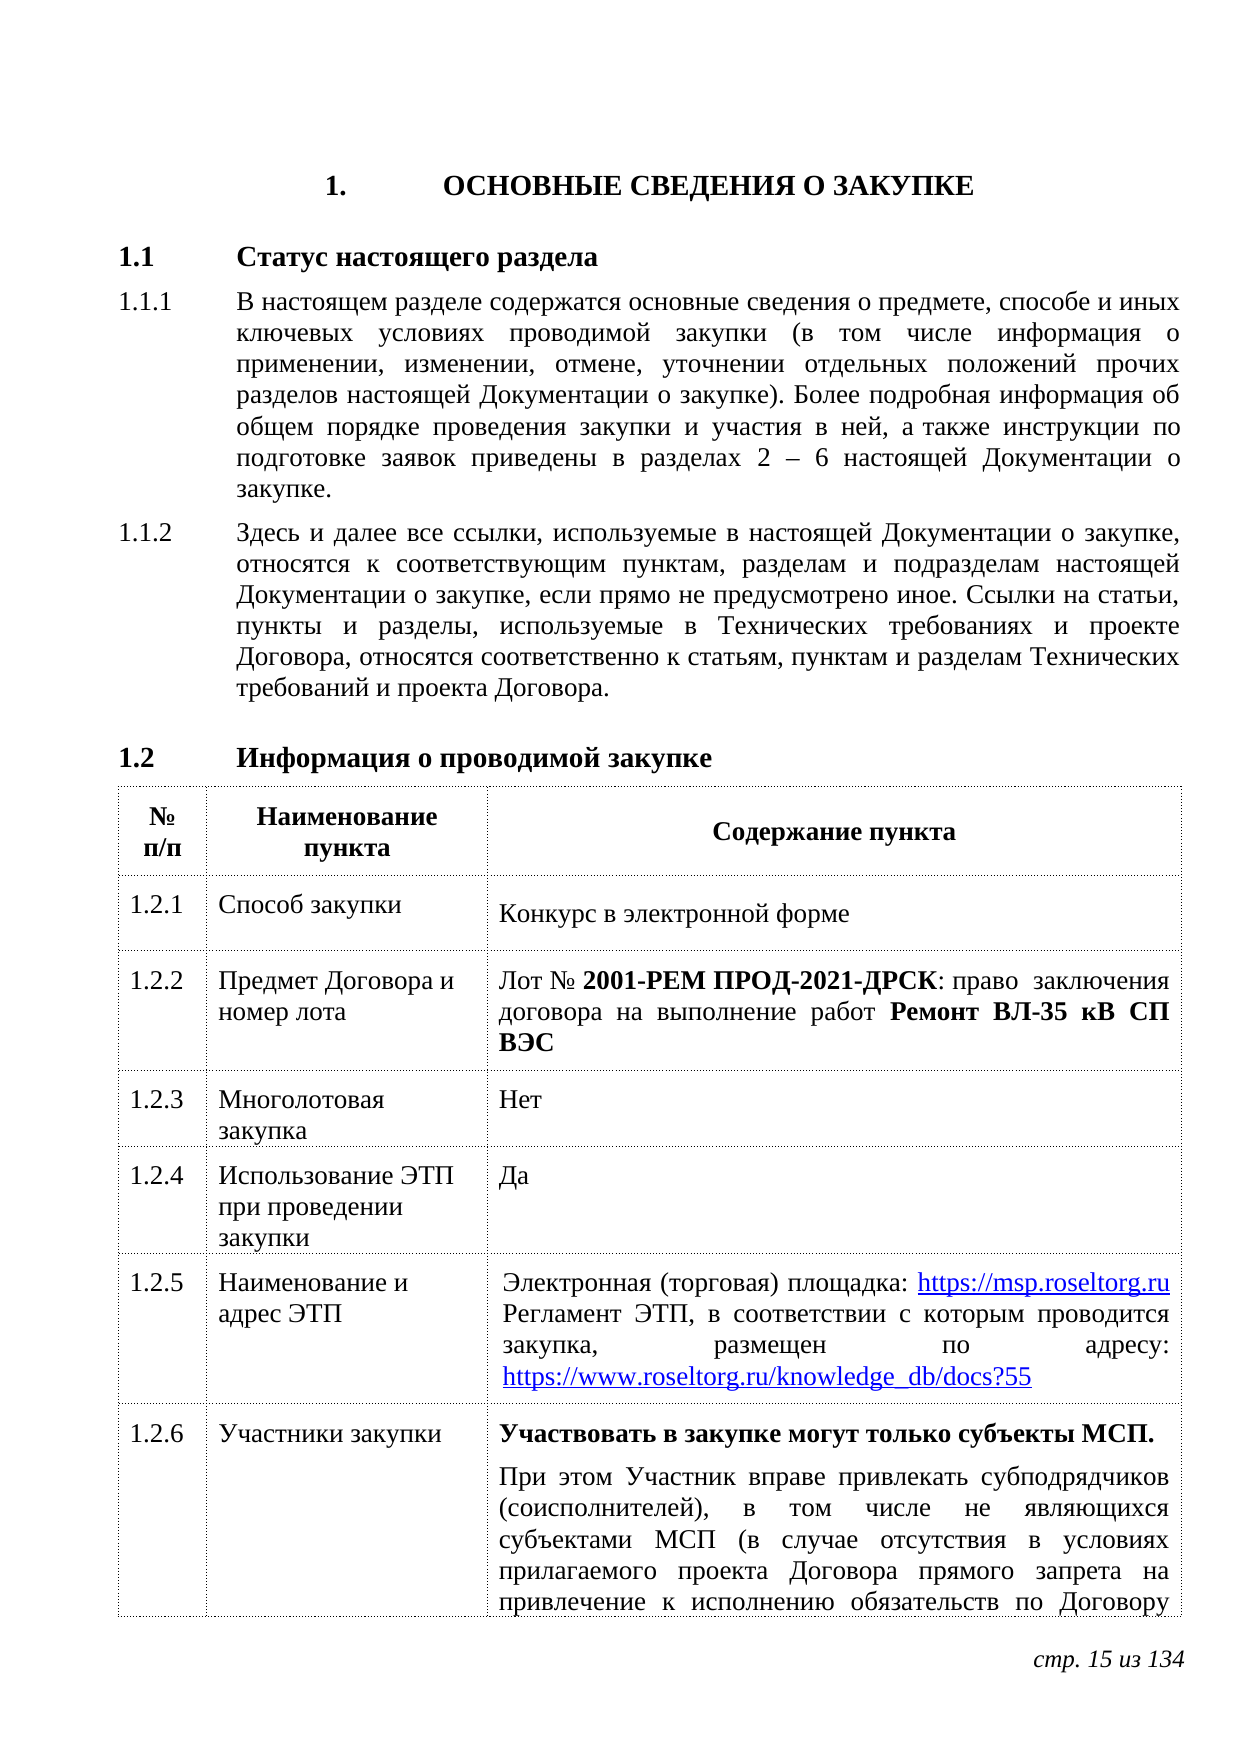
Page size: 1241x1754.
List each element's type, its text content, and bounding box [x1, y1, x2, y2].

table_cell Да [487, 1146, 1181, 1253]
table_cell [118, 1403, 207, 1616]
table_cell [118, 950, 207, 1070]
table_cell Лот № 2001-РЕМ ПРОД-2021-ДРСК: право заключения договора на выполнение работ Ремонт ВЛ-35 кВ СП ВЭС [487, 950, 1181, 1070]
table_cell Способ закупки [207, 875, 487, 950]
table_header № п/п [118, 786, 207, 874]
subtitle Информация о проводимой закупке [118, 740, 1181, 774]
table_header Наименование пункта [207, 786, 487, 874]
table_cell [118, 1070, 207, 1146]
table_cell [118, 1253, 207, 1403]
table_header Содержание пункта [487, 786, 1181, 874]
table_cell Конкурс в электронной форме [487, 875, 1181, 950]
table_cell Наименование и адрес ЭТП [207, 1253, 487, 1403]
list Здесь и далее все ссылки, используемые в настоящей Документации о закупке, относятся к соответствующим пунктам, разделам и подразделам настоящей Документации о закупке, если прямо не предусмотрено иное. Ссылки на статьи, пункты и разделы, используемые в Технических требованиях и проекте Договора, относятся соответственно к статьям, пунктам и разделам Технических требований и проекта Договора. [118, 516, 1181, 703]
table_cell [118, 1146, 207, 1253]
table_cell [118, 875, 207, 950]
subtitle ОСНОВНЫЕ СВЕДЕНИЯ О ЗАКУПКЕ [118, 168, 1181, 202]
table_cell Электронная (торговая) площадка: https://msp.roseltorg.ru Регламент ЭТП, в соответствии с которым проводится закупка, размещен по адресу: https://www.roseltorg.ru/knowledge_db/docs?55 [487, 1253, 1181, 1403]
table_cell Нет [487, 1070, 1181, 1146]
list В настоящем разделе содержатся основные сведения о предмете, способе и иных ключевых условиях проводимой закупки (в том числе информация о применении, изменении, отмене, уточнении отдельных положений прочих разделов настоящей Документации о закупке). Более подробная информация об общем порядке проведения закупки и участия в ней, а также инструкции по подготовке заявок приведены в разделах 2 – 6 настоящей Документации о закупке. [118, 285, 1181, 503]
table_cell Многолотовая закупка [207, 1070, 487, 1146]
table_cell Предмет Договора и номер лота [207, 950, 487, 1070]
table_cell Использование ЭТП при проведении закупки [207, 1146, 487, 1253]
table_cell Участники закупки [207, 1403, 487, 1616]
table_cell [487, 1403, 1181, 1616]
subtitle Статус настоящего раздела [118, 239, 1181, 273]
